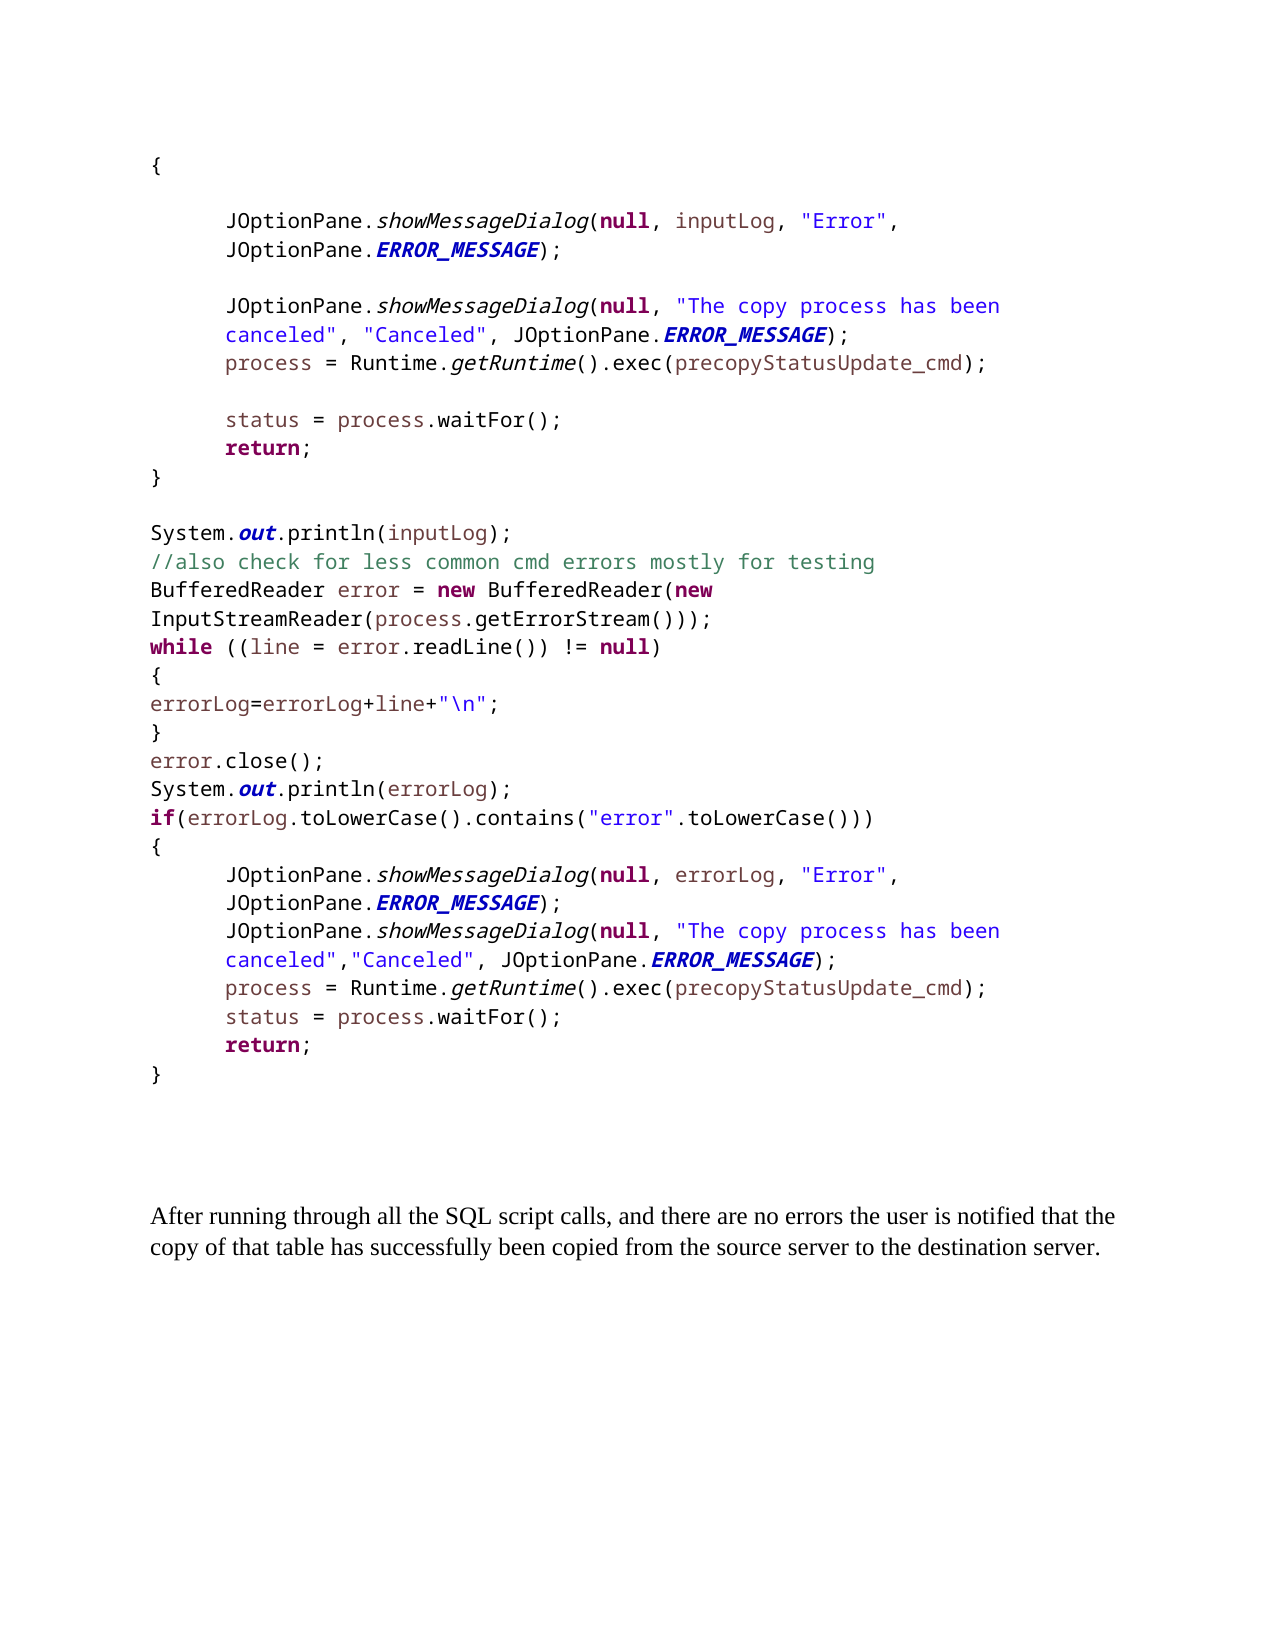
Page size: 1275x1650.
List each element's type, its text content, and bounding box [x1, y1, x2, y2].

text JOptionPane.showMessageDialog(null, errorLog, "Error", JOptionPane.ERROR_MESSAGE); [225, 860, 1125, 917]
text JOptionPane.showMessageDialog(null, "The copy process has been canceled", "Canceled", JOptionPane.ERROR_MESSAGE); [225, 263, 1125, 348]
text status = process.waitFor(); [150, 405, 1125, 433]
text errorLog=errorLog+line+"\n"; [150, 689, 1125, 717]
text //also check for less common cmd errors mostly for testing [150, 547, 1125, 575]
text After running through all the SQL script calls, and there are no errors the user is notified that the copy of that table has successfully been copied from the source server to the destination server. [150, 1201, 1125, 1261]
text if(errorLog.toLowerCase().contains("error".toLowerCase())) [150, 803, 1125, 831]
text error.close(); [150, 746, 1125, 774]
text } [150, 717, 1125, 746]
text { [150, 661, 1125, 689]
text status = process.waitFor(); [150, 1002, 1125, 1030]
text } [150, 1059, 1125, 1087]
text BufferedReader error = new BufferedReader(new InputStreamReader(process.getErrorStream())); [150, 575, 1125, 632]
text System.out.println(inputLog); [150, 490, 1125, 547]
text process = Runtime.getRuntime().exec(precopyStatusUpdate_cmd); [150, 973, 1125, 1002]
text return; [150, 1030, 1125, 1059]
text JOptionPane.showMessageDialog(null, "The copy process has been canceled","Canceled", JOptionPane.ERROR_MESSAGE); [225, 917, 1125, 973]
text while ((line = error.readLine()) != null) [150, 632, 1125, 661]
text JOptionPane.showMessageDialog(null, inputLog, "Error", JOptionPane.ERROR_MESSAGE); [225, 178, 1125, 263]
text System.out.println(errorLog); [150, 774, 1125, 803]
text process = Runtime.getRuntime().exec(precopyStatusUpdate_cmd); [150, 348, 1125, 405]
text { [150, 831, 1125, 860]
text } [150, 462, 1125, 490]
text { [150, 150, 1125, 178]
text return; [150, 433, 1125, 462]
